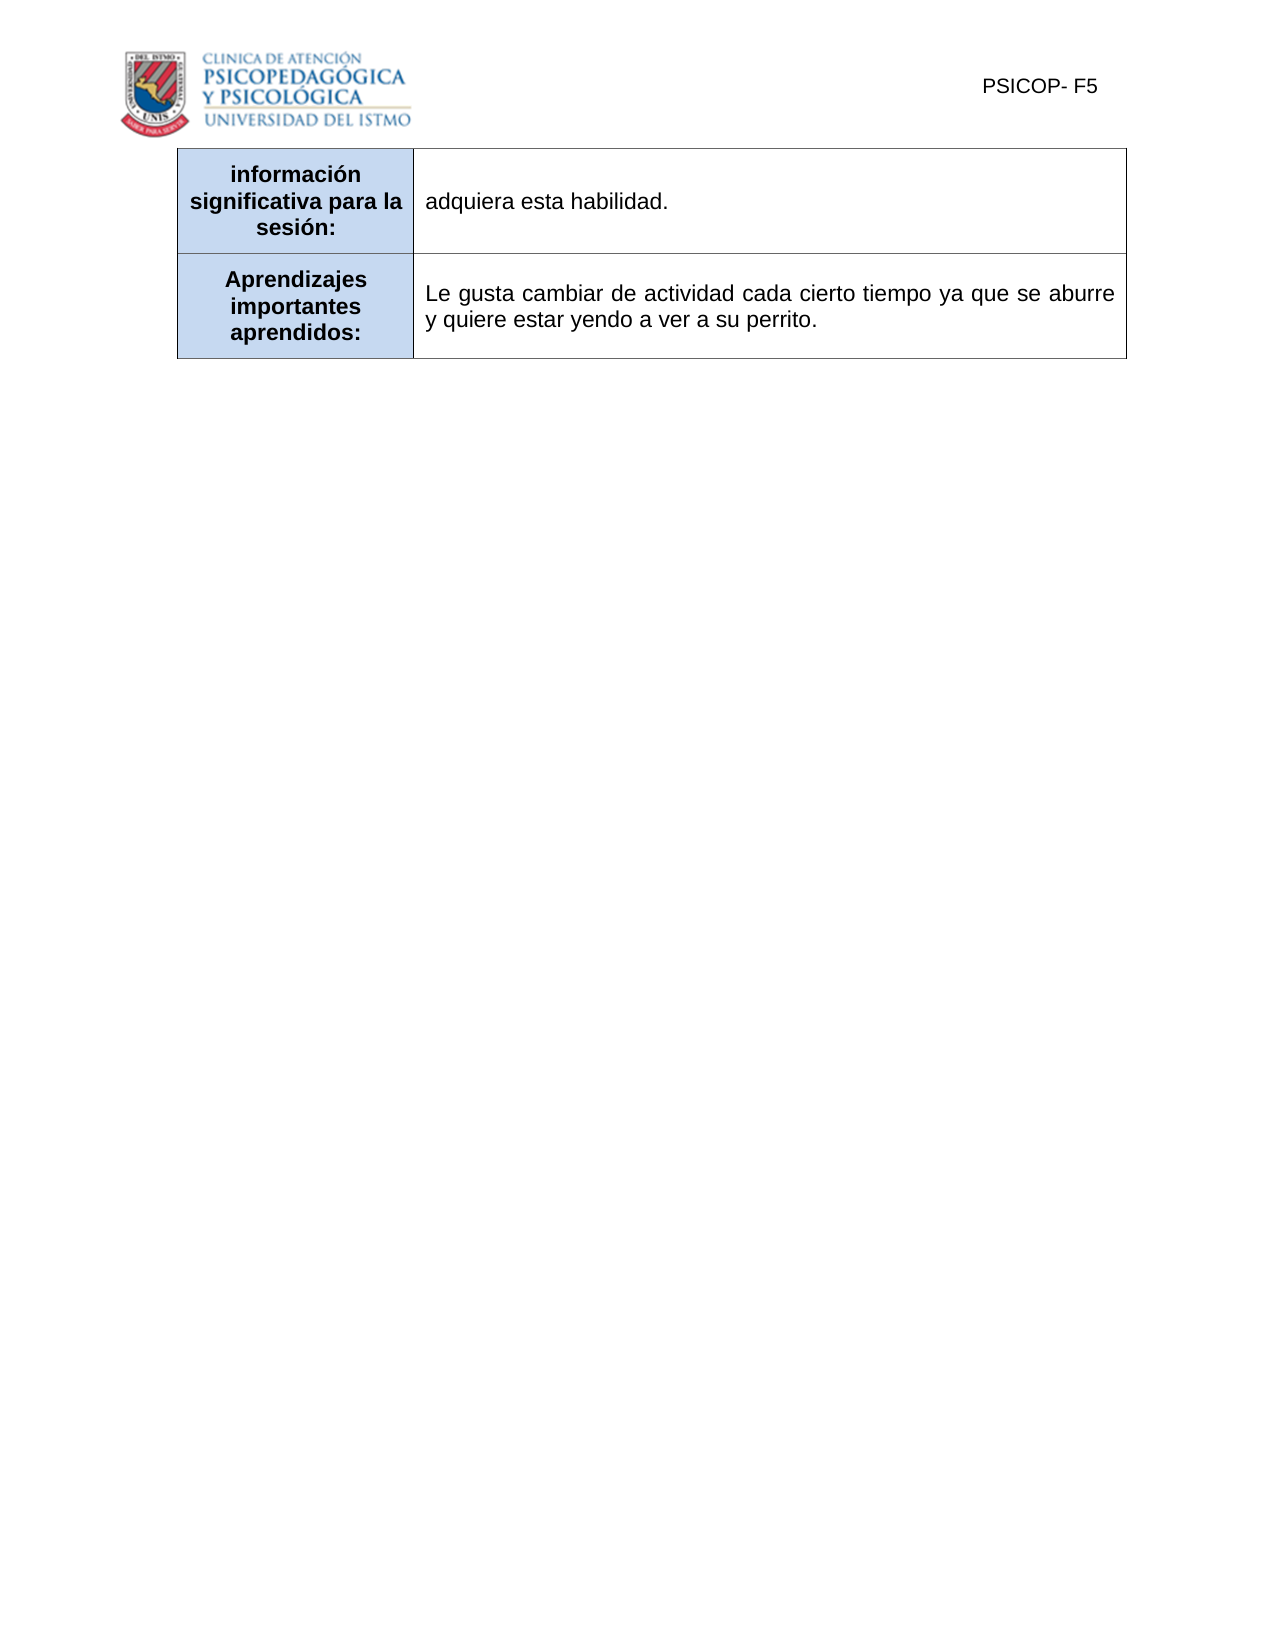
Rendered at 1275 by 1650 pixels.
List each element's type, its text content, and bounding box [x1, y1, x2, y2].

table_cell Es necesario que repase en casa para poder avanzar y que adquiera esta habilidad. [414, 149, 1126, 253]
table_cell Análisis e información significativa para la sesión: [178, 149, 413, 253]
table_cell Le gusta cambiar de actividad cada cierto tiempo ya que se aburre y quiere estar yendo a ver a su perrito. [414, 254, 1126, 358]
picture [65, 20, 437, 148]
table_cell Aprendizajes importantes aprendidos: [178, 254, 413, 358]
